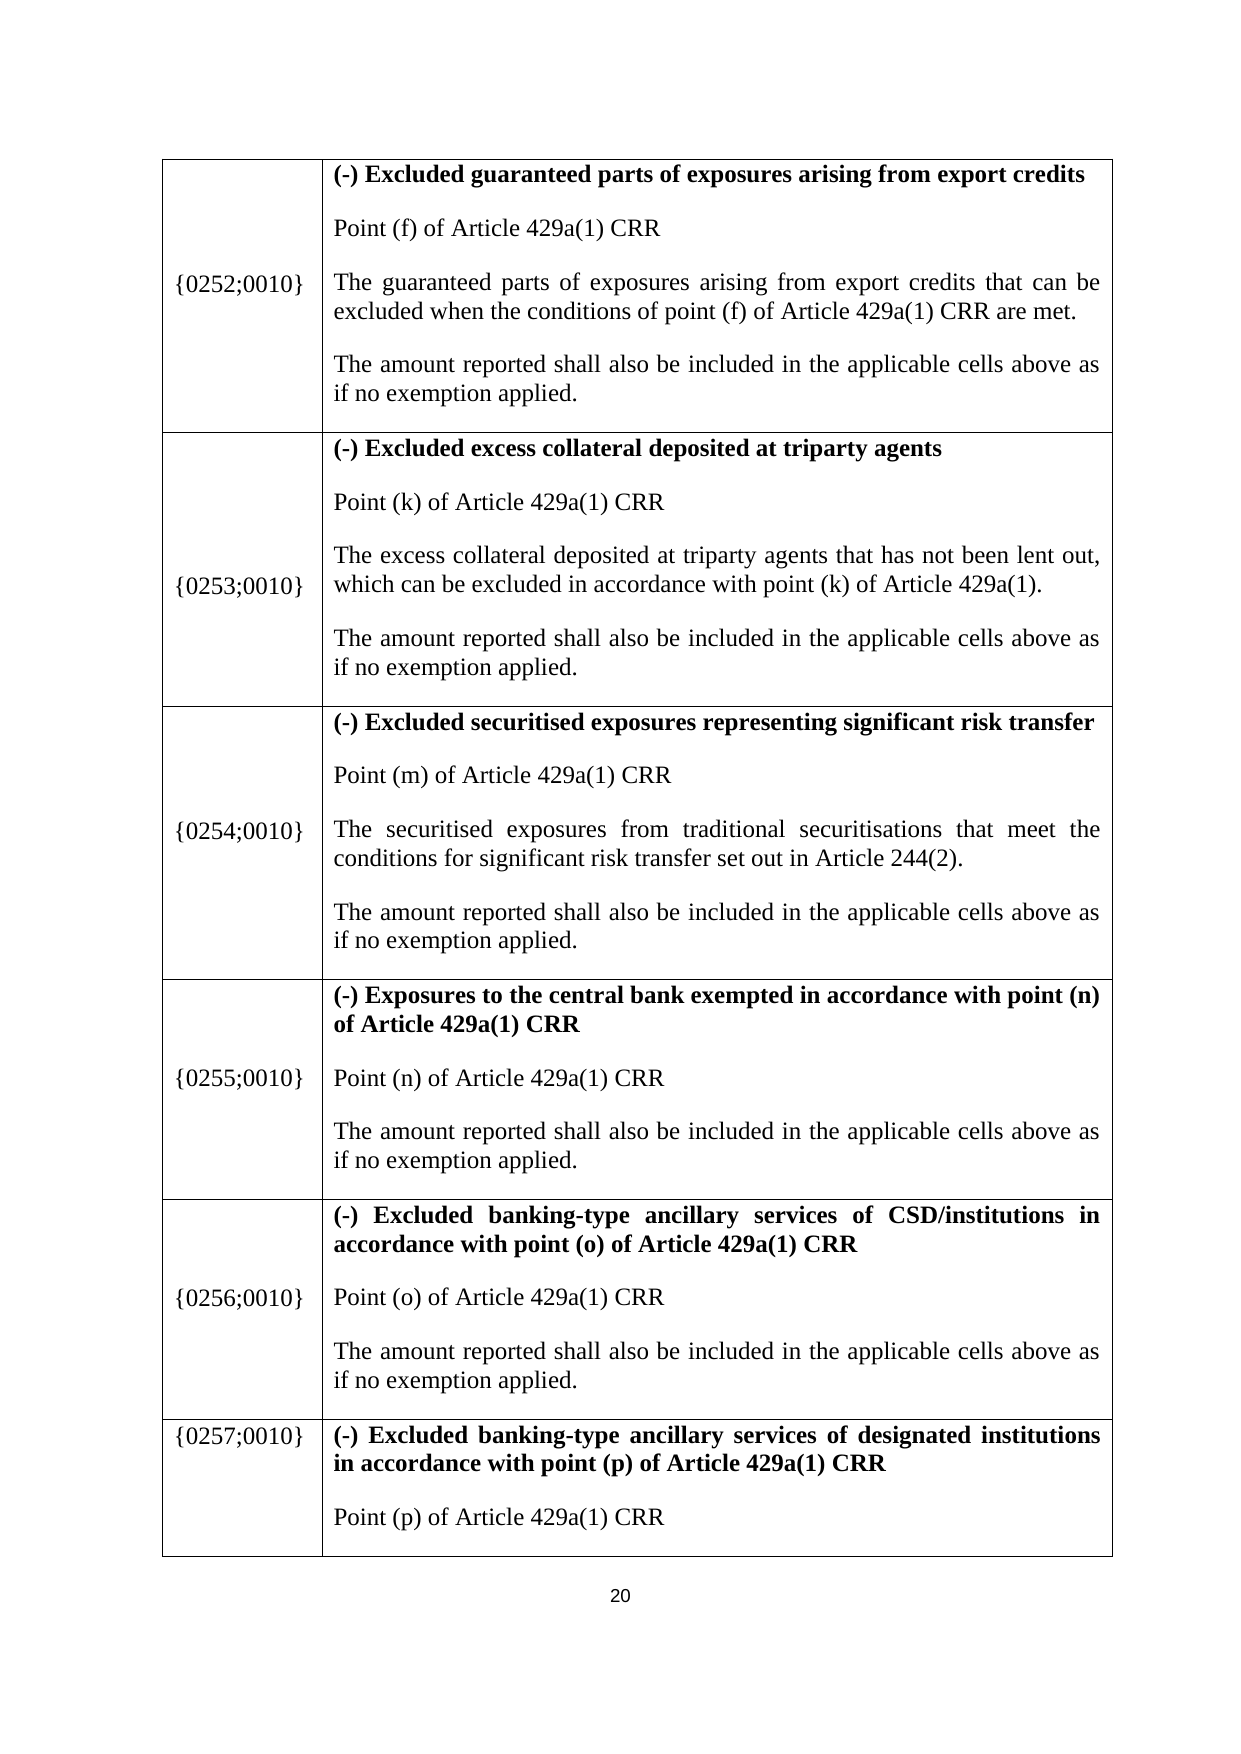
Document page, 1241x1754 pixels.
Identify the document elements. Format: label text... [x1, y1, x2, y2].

table_cell (-) Excluded excess collateral deposited at triparty agents Point (k) of Article 429a(1) CRR The excess collateral deposited at triparty agents that has not been lent out, which can be excluded in accordance with point (k) of Article 429a(1). The amount reported shall also be included in the applicable cells above as if no exemption applied. [323, 433, 1112, 706]
table_cell (-) Exposures to the central bank exempted in accordance with point (n) of Article 429a(1) CRR Point (n) of Article 429a(1) CRR The amount reported shall also be included in the applicable cells above as if no exemption applied. [323, 980, 1112, 1199]
table_cell {0254;0010} [163, 707, 322, 979]
table_cell {0253;0010} [163, 433, 322, 706]
table_cell {0255;0010} [163, 980, 322, 1199]
table_cell (-) Excluded securitised exposures representing significant risk transfer Point (m) of Article 429a(1) CRR The securitised exposures from traditional securitisations that meet the conditions for significant risk transfer set out in Article 244(2). The amount reported shall also be included in the applicable cells above as if no exemption applied. [323, 707, 1112, 979]
table_cell {0256;0010} [163, 1200, 322, 1419]
table_cell (-) Excluded banking-type ancillary services of CSD/institutions in accordance with point (o) of Article 429a(1) CRR Point (o) of Article 429a(1) CRR The amount reported shall also be included in the applicable cells above as if no exemption applied. [323, 1200, 1112, 1419]
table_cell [323, 1420, 1112, 1556]
table_cell {0257;0010} [163, 1420, 322, 1556]
table_cell (-) Excluded guaranteed parts of exposures arising from export credits Point (f) of Article 429a(1) CRR The guaranteed parts of exposures arising from export credits that can be excluded when the conditions of point (f) of Article 429a(1) CRR are met. The amount reported shall also be included in the applicable cells above as if no exemption applied. [323, 160, 1112, 432]
table_cell {0252;0010} [163, 160, 322, 432]
